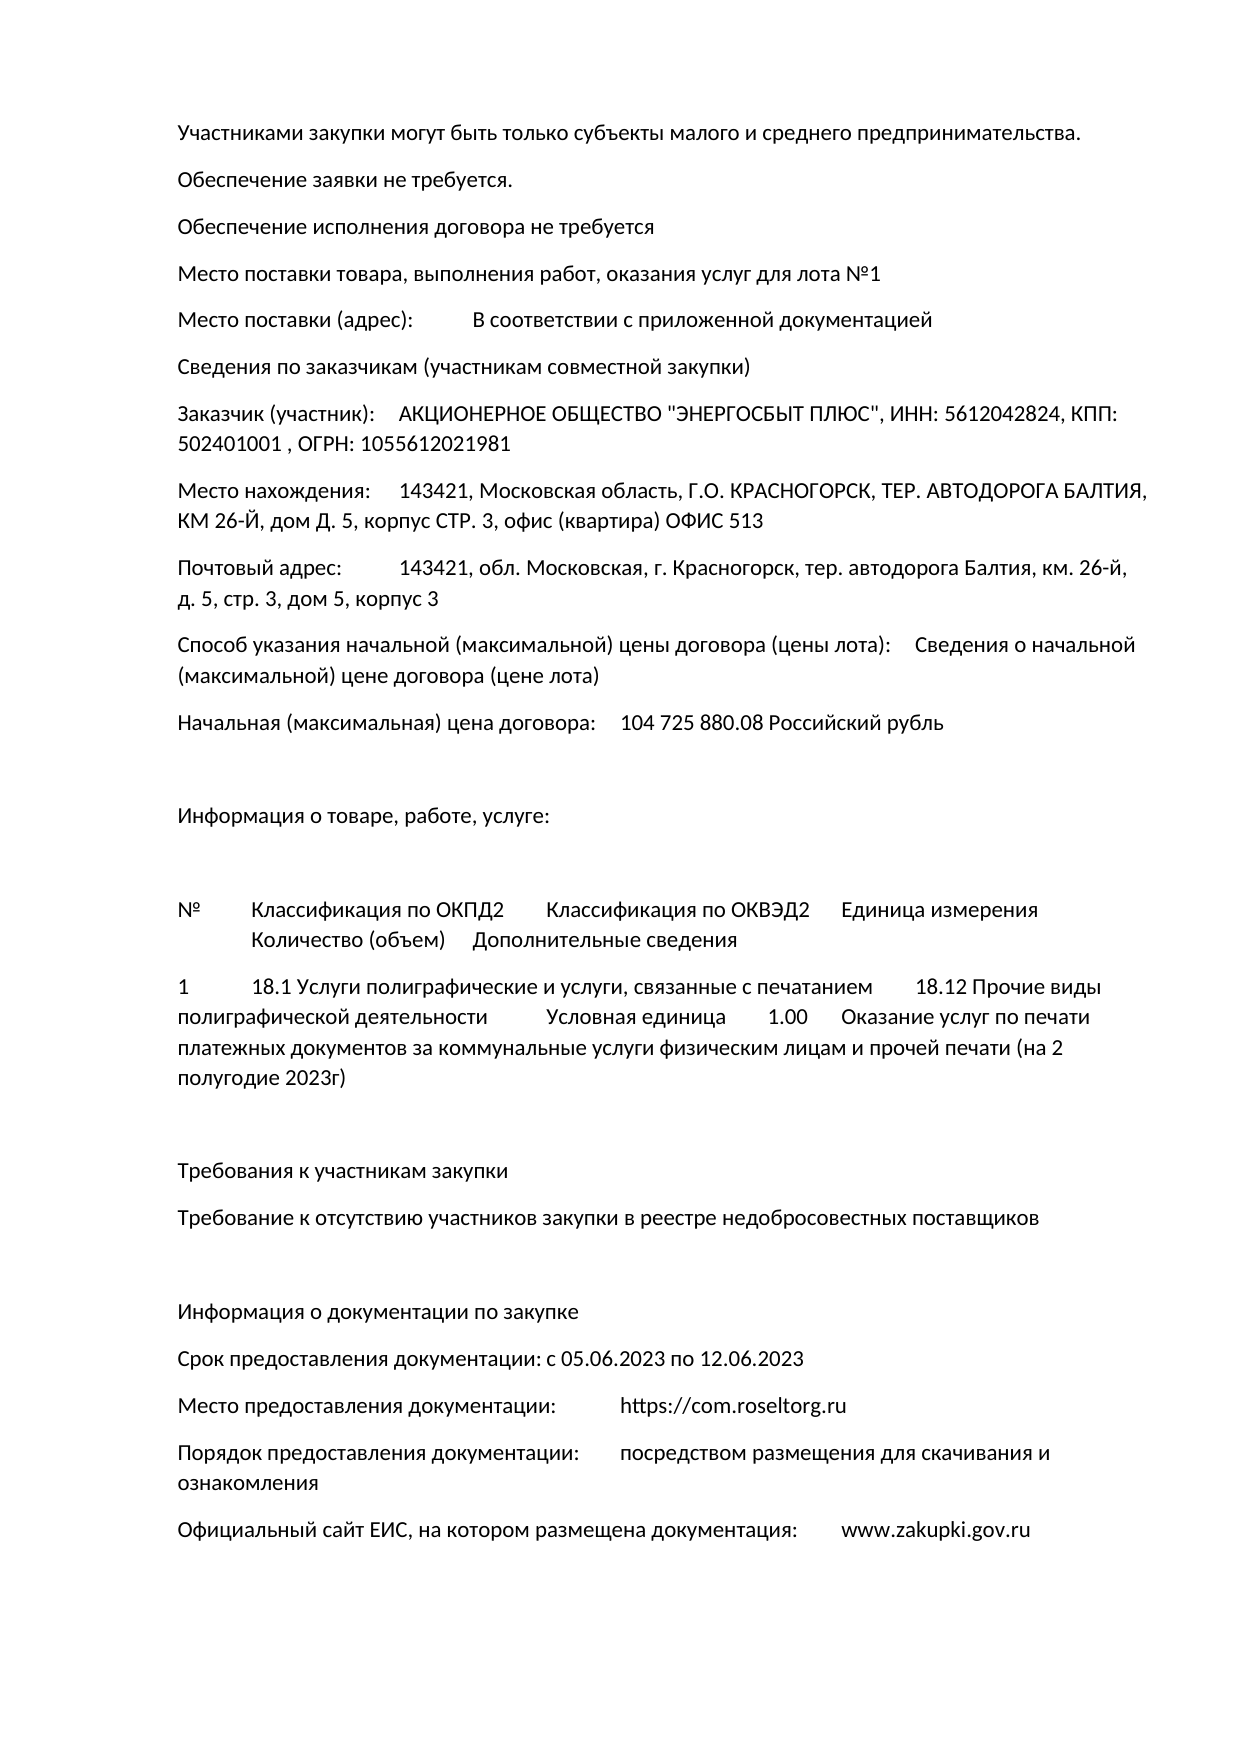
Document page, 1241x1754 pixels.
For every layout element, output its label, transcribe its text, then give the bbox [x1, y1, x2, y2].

text № Классификация по ОКПД2 Классификация по ОКВЭД2 Единица измерения Количество (объем) Дополнительные сведения [177, 895, 1152, 953]
text Место нахождения: 143421, Московская область, Г.О. КРАСНОГОРСК, ТЕР. АВТОДОРОГА БАЛТИЯ, КМ 26-Й, дом Д. 5, корпус СТР. 3, офис (квартира) ОФИС 513 [177, 476, 1152, 535]
text Обеспечение исполнения договора не требуется [177, 212, 1152, 240]
text Заказчик (участник): АКЦИОНЕРНОЕ ОБЩЕСТВО "ЭНЕРГОСБЫТ ПЛЮС", ИНН: 5612042824, КПП: 502401001 , ОГРН: 1055612021981 [177, 399, 1152, 458]
text Требование к отсутствию участников закупки в реестре недобросовестных поставщиков [177, 1203, 1152, 1232]
text Место поставки товара, выполнения работ, оказания услуг для лота №1 [177, 259, 1152, 287]
text Порядок предоставления документации: посредством размещения для скачивания и ознакомления [177, 1438, 1152, 1496]
text Место поставки (адрес): В соответствии с приложенной документацией [177, 306, 1152, 334]
text Способ указания начальной (максимальной) цены договора (цены лота): Сведения о начальной (максимальной) цене договора (цене лота) [177, 631, 1152, 689]
text Официальный сайт ЕИС, на котором размещена документация: www.zakupki.gov.ru [177, 1515, 1152, 1543]
text Сведения по заказчикам (участникам совместной закупки) [177, 352, 1152, 381]
text Участниками закупки могут быть только субъекты малого и среднего предпринимательства. [177, 118, 1152, 146]
text Срок предоставления документации: с 05.06.2023 по 12.06.2023 [177, 1344, 1152, 1372]
text Почтовый адрес: 143421, обл. Московская, г. Красногорск, тер. автодорога Балтия, км. 26-й, д. 5, стр. 3, дом 5, корпус 3 [177, 553, 1152, 612]
text Начальная (максимальная) цена договора: 104 725 880.08 Российский рубль [177, 708, 1152, 736]
text Место предоставления документации: https://com.roseltorg.ru [177, 1391, 1152, 1419]
text 1 18.1 Услуги полиграфические и услуги, связанные с печатанием 18.12 Прочие виды полиграфической деятельности Условная единица 1.00 Оказание услуг по печати платежных документов за коммунальные услуги физическим лицам и прочей печати (на 2 полугодие 2023г) [177, 972, 1152, 1091]
text Требования к участникам закупки [177, 1157, 1152, 1185]
text Информация о документации по закупке [177, 1297, 1152, 1325]
text Обеспечение заявки не требуется. [177, 165, 1152, 193]
text Информация о товаре, работе, услуге: [177, 801, 1152, 829]
